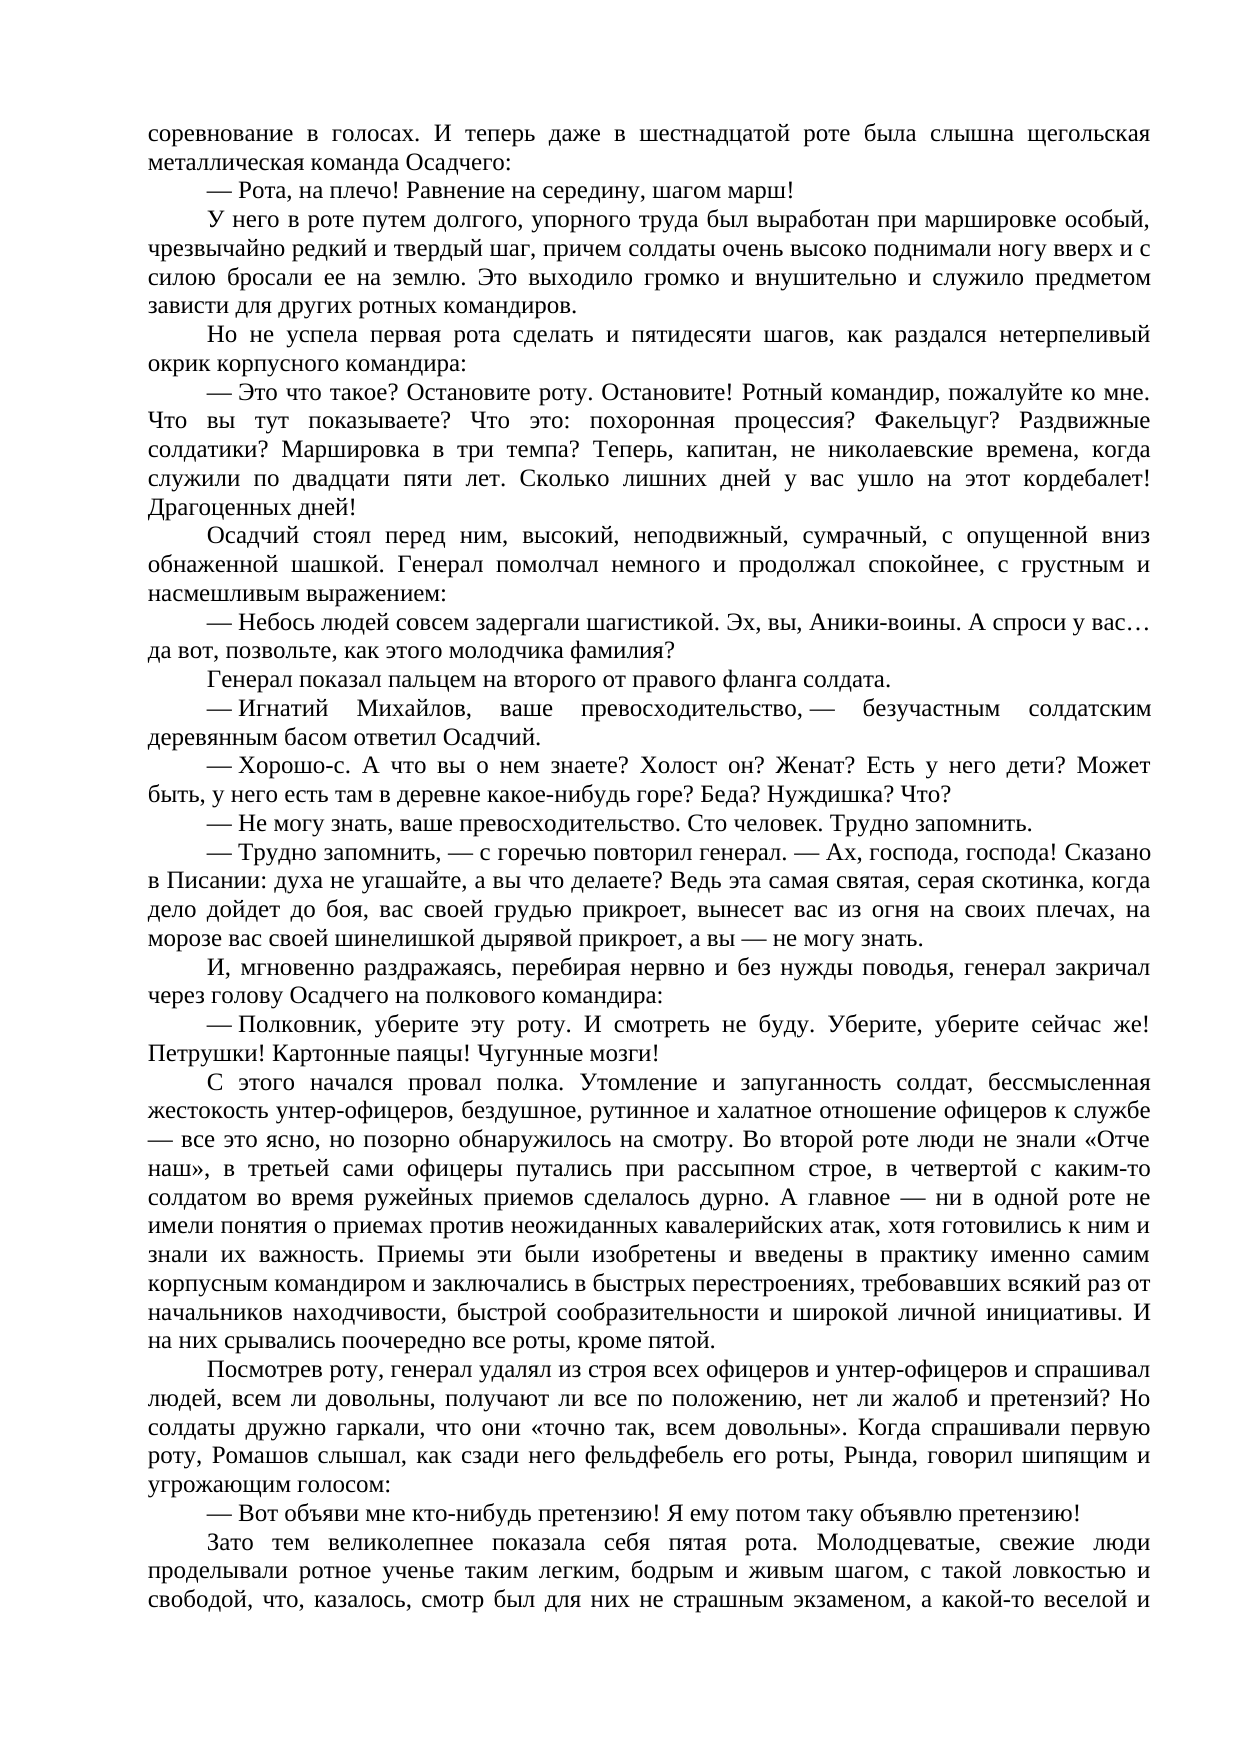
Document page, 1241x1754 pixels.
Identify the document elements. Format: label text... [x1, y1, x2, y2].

text — Трудно запомнить, — с горечью повторил генерал. — Ах, господа, господа! Сказано в Писании: духа не угашайте, а вы что делаете? Ведь эта самая святая, серая скотинка, когда дело дойдет до боя, вас своей грудью прикроет, вынесет вас из огня на своих плечах, на морозе вас своей шинелишкой дырявой прикроет, а вы — не могу знать. [148, 837, 1152, 952]
text — Небось людей совсем задергали шагистикой. Эх, вы, Аники-воины. А спроси у вас… да вот, позвольте, как этого молодчика фамилия? [148, 607, 1152, 664]
text Но не успела первая рота сделать и пятидесяти шагов, как раздался нетерпеливый окрик корпусного командира: [148, 319, 1152, 377]
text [148, 1527, 1152, 1613]
text — Полковник, уберите эту роту. И смотреть не буду. Уберите, уберите сейчас же! Петрушки! Картонные паяцы! Чугунные мозги! [148, 1009, 1152, 1067]
text — Игнатий Михайлов, ваше превосходительство, — безучастным солдатским деревянным басом ответил Осадчий. [148, 693, 1152, 751]
text Осадчий стоял перед ним, высокий, неподвижный, сумрачный, с опущенной вниз обнаженной шашкой. Генерал помолчал немного и продолжал спокойнее, с грустным и насмешливым выражением: [148, 521, 1152, 607]
text У него в роте путем долгого, упорного труда был выработан при маршировке особый, чрезвычайно редкий и твердый шаг, причем солдаты очень высоко поднимали ногу вверх и с силою бросали ее на землю. Это выходило громко и внушительно и служило предметом зависти для других ротных командиров. [148, 204, 1152, 319]
text Посмотрев роту, генерал удалял из строя всех офицеров и унтер-офицеров и спрашивал людей, всем ли довольны, получают ли все по положению, нет ли жалоб и претензий? Но солдаты дружно гаркали, что они «точно так, всем довольны». Когда спрашивали первую роту, Ромашов слышал, как сзади него фельдфебель его роты, Рында, говорил шипящим и угрожающим голосом: [148, 1354, 1152, 1498]
text — Это что такое? Остановите роту. Остановите! Ротный командир, пожалуйте ко мне. Что вы тут показываете? Что это: похоронная процессия? Факельцуг? Раздвижные солдатики? Маршировка в три темпа? Теперь, капитан, не николаевские времена, когда служили по двадцати пяти лет. Сколько лишних дней у вас ушло на этот кордебалет! Драгоценных дней! [148, 377, 1152, 521]
text И, мгновенно раздражаясь, перебирая нервно и без нужды поводья, генерал закричал через голову Осадчего на полкового командира: [148, 952, 1152, 1009]
text С этого начался провал полка. Утомление и запуганность солдат, бессмысленная жестокость унтер-офицеров, бездушное, рутинное и халатное отношение офицеров к службе — все это ясно, но позорно обнаружилось на смотру. Во второй роте люди не знали «Отче наш», в третьей сами офицеры путались при рассыпном строе, в четвертой с каким-то солдатом во время ружейных приемов сделалось дурно. А главное — ни в одной роте не имели понятия о приемах против неожиданных кавалерийских атак, хотя готовились к ним и знали их важность. Приемы эти были изобретены и введены в практику именно самим корпусным командиром и заключались в быстрых перестроениях, требовавших всякий раз от начальников находчивости, быстрой сообразительности и широкой личной инициативы. И на них срывались поочередно все роты, кроме пятой. [148, 1067, 1152, 1354]
text Генерал показал пальцем на второго от правого фланга солдата. [148, 664, 1152, 693]
text — Рота, на плечо! Равнение на середину, шагом марш! [148, 176, 1152, 204]
text — Вот объяви мне кто-нибудь претензию! Я ему потом таку объявлю претензию! [148, 1498, 1152, 1527]
text — Хорошо-с. А что вы о нем знаете? Холост он? Женат? Есть у него дети? Может быть, у него есть там в деревне какое-нибудь горе? Беда? Нуждишка? Что? [148, 751, 1152, 808]
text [148, 118, 1152, 176]
text — Не могу знать, ваше превосходительство. Сто человек. Трудно запомнить. [148, 808, 1152, 837]
